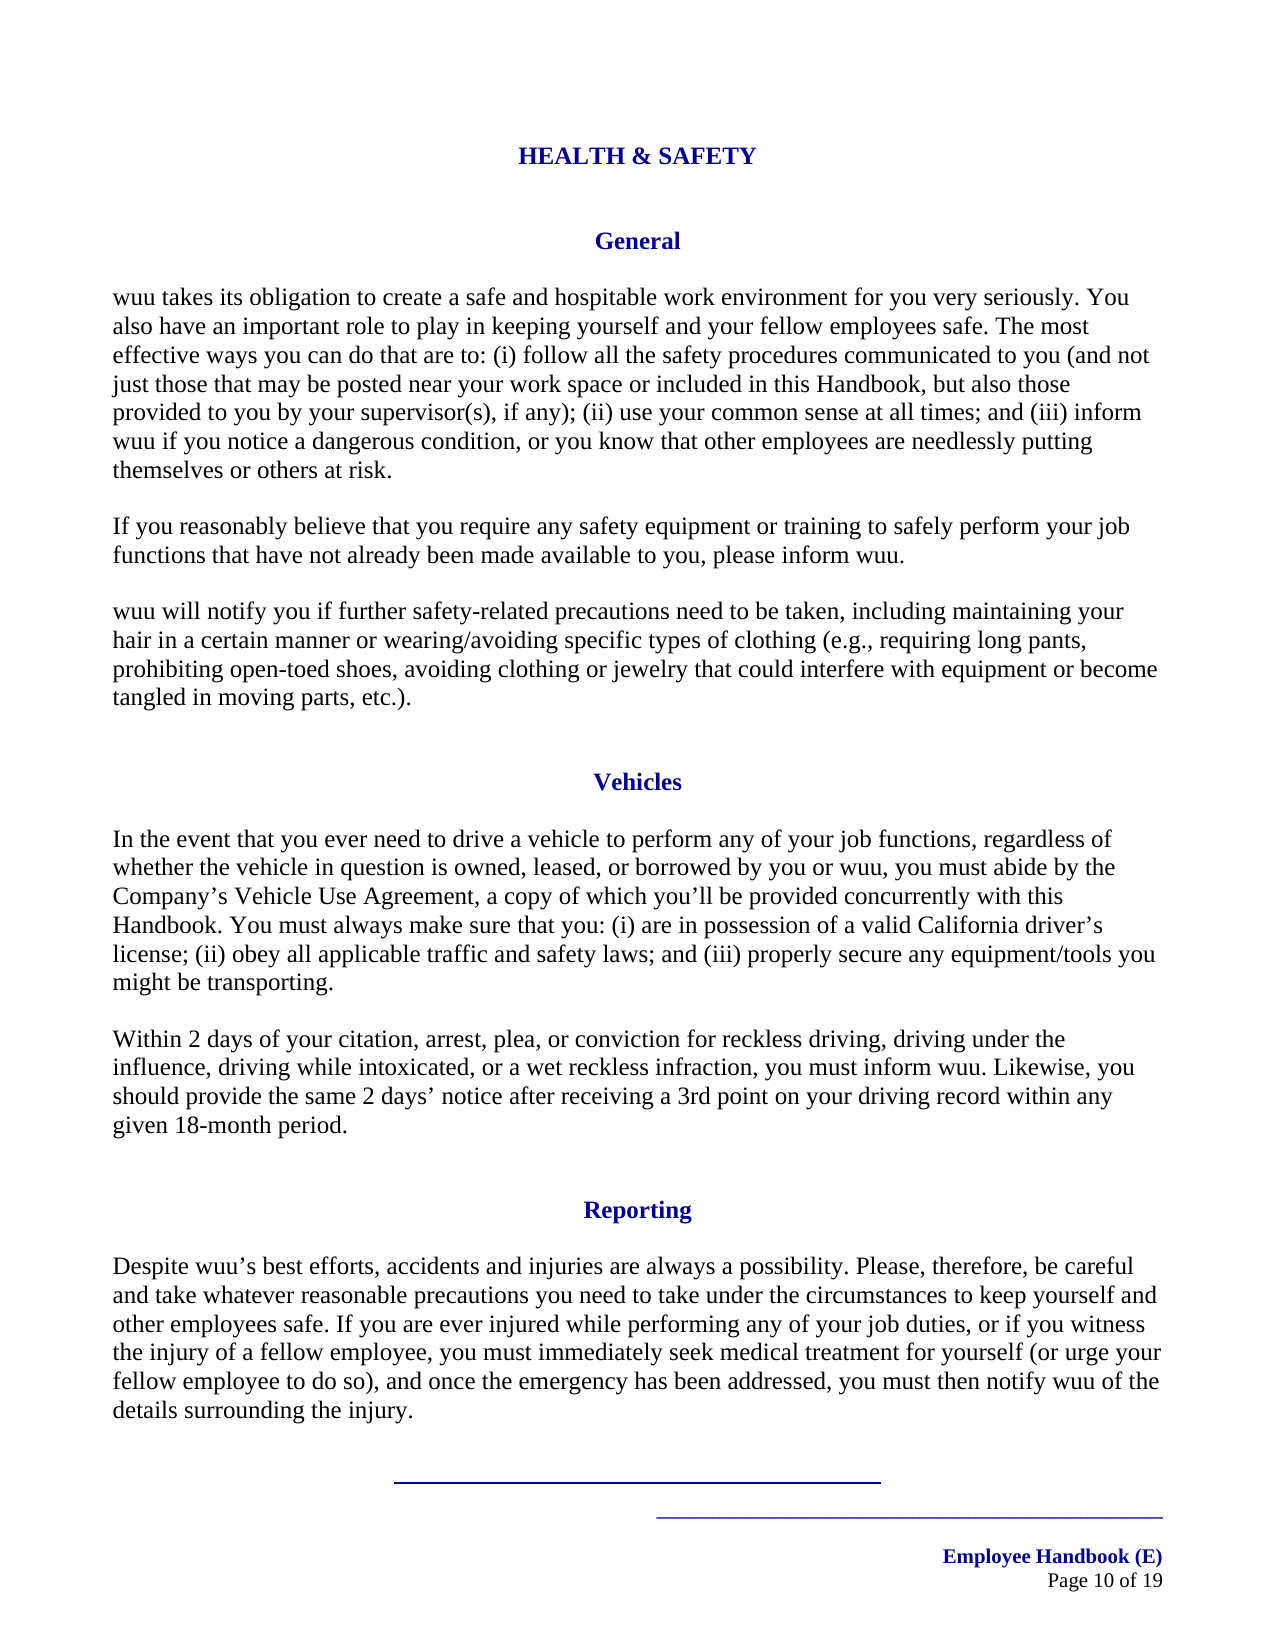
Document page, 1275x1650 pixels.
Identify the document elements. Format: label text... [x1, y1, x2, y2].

text In the event that you ever need to drive a vehicle to perform any of your job functions, regardless of whether the vehicle in question is owned, leased, or borrowed by you or wuu, you must abide by the Company’s Vehicle Use Agreement, a copy of which you’ll be provided concurrently with this Handbook. You must always make sure that you: (i) are in possession of a valid California driver’s license; (ii) obey all applicable traffic and safety laws; and (iii) properly secure any equipment/tools you might be transporting. [112, 824, 1162, 996]
subtitle HEALTH & SAFETY [112, 112, 1162, 170]
text wuu takes its obligation to create a safe and hospitable work environment for you very seriously. You also have an important role to play in keeping yourself and your fellow employees safe. The most effective ways you can do that are to: (i) follow all the safety procedures communicated to you (and not just those that may be posted near your work space or included in this Handbook, but also those provided to you by your supervisor(s), if any); (ii) use your common sense at all times; and (iii) inform wuu if you notice a dangerous condition, or you know that other employees are needlessly putting themselves or others at risk. [112, 282, 1162, 484]
text If you reasonably believe that you require any safety equipment or training to safely perform your job functions that have not already been made available to you, please inform wuu. [112, 511, 1162, 569]
text Within 2 days of your citation, arrest, plea, or conviction for reckless driving, driving under the influence, driving while intoxicated, or a wet reckless infraction, you must inform wuu. Likewise, you should provide the same 2 days’ notice after receiving a 3rd point on your driving record within any given 18-month period. [112, 1024, 1162, 1139]
text wuu will notify you if further safety-related precautions need to be taken, including maintaining your hair in a certain manner or wearing/avoiding specific types of clothing (e.g., requiring long pants, prohibiting open-toed shoes, avoiding clothing or jewelry that could interfere with equipment or become tangled in moving parts, etc.). [112, 596, 1162, 711]
subtitle Reporting [112, 1166, 1162, 1224]
subtitle General [112, 197, 1162, 255]
text Despite wuu’s best efforts, accidents and injuries are always a possibility. Please, therefore, be careful and take whatever reasonable precautions you need to take under the circumstances to keep yourself and other employees safe. If you are ever injured while performing any of your job duties, or if you witness the injury of a fellow employee, you must immediately seek medical treatment for yourself (or urge your fellow employee to do so), and once the emergency has been addressed, you must then notify wuu of the details surrounding the injury. [112, 1251, 1162, 1424]
subtitle Vehicles [112, 739, 1162, 796]
